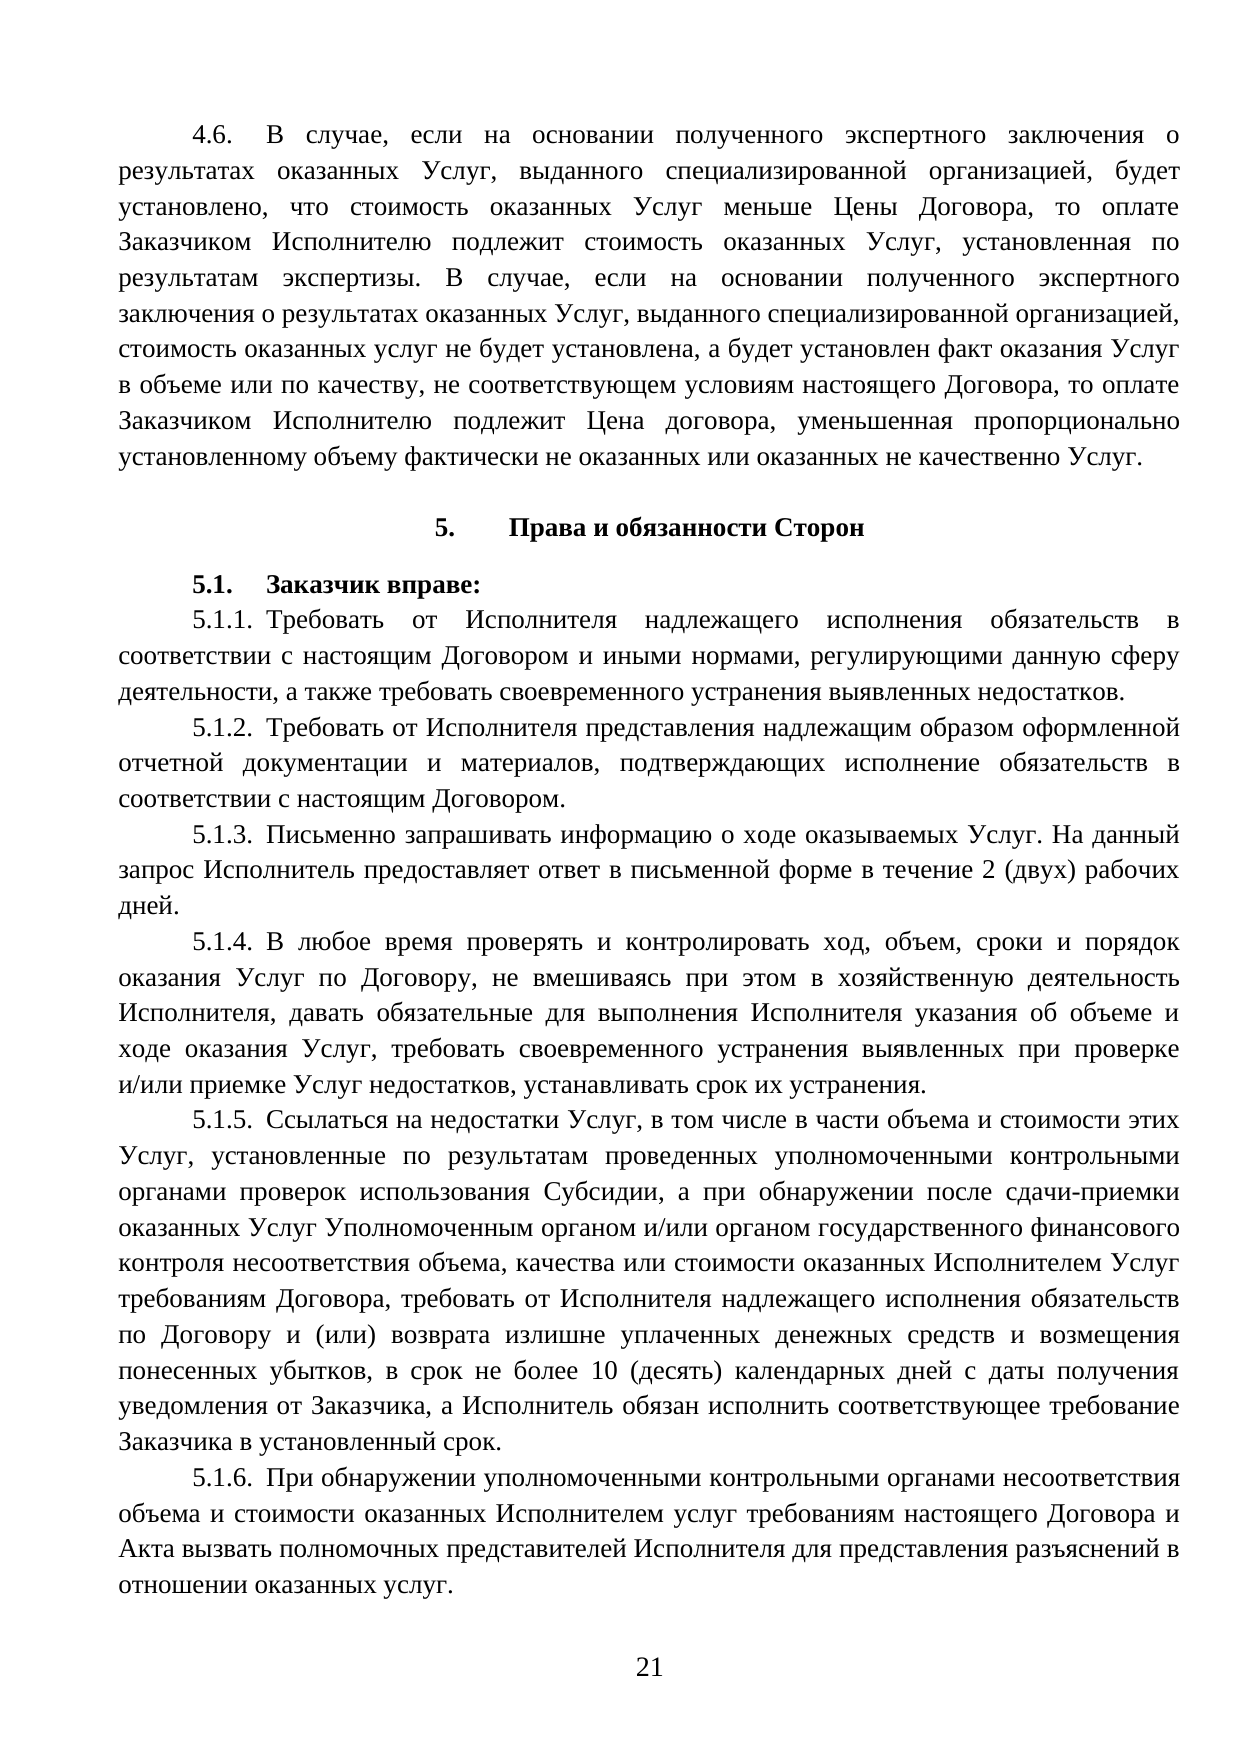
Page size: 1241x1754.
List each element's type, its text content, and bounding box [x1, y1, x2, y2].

list При обнаружении уполномоченными контрольными органами несоответствия объема и стоимости оказанных Исполнителем услуг требованиям настоящего Договора и Акта вызвать полномочных представителей Исполнителя для представления разъяснений в отношении оказанных услуг. [118, 1461, 1181, 1599]
list Ссылаться на недостатки Услуг, в том числе в части объема и стоимости этих Услуг, установленные по результатам проведенных уполномоченными контрольными органами проверок использования Субсидии, а при обнаружении после сдачи-приемки оказанных Услуг Уполномоченным органом и/или органом государственного финансового контроля несоответствия объема, качества или стоимости оказанных Исполнителем Услуг требованиям Договора, требовать от Исполнителя надлежащего исполнения обязательств по Договору и (или) возврата излишне уплаченных денежных средств и возмещения понесенных убытков, в срок не более 10 (десять) календарных дней с даты получения уведомления от Заказчика, а Исполнитель обязан исполнить соответствующее требование Заказчика в установленный срок. [118, 1104, 1181, 1456]
list Требовать от Исполнителя надлежащего исполнения обязательств в соответствии с настоящим Договором и иными нормами, регулирующими данную сферу деятельности, а также требовать своевременного устранения выявленных недостатков. [118, 603, 1181, 706]
list Требовать от Исполнителя представления надлежащим образом оформленной отчетной документации и материалов, подтверждающих исполнение обязательств в соответствии с настоящим Договором. [118, 711, 1181, 813]
list Права и обязанности Сторон [118, 511, 1181, 542]
list В случае, если на основании полученного экспертного заключения о результатах оказанных Услуг, выданного специализированной организацией, будет установлено, что стоимость оказанных Услуг меньше Цены Договора, то оплате Заказчиком Исполнителю подлежит стоимость оказанных Услуг, установленная по результатам экспертизы. В случае, если на основании полученного экспертного заключения о результатах оказанных Услуг, выданного специализированной организацией, стоимость оказанных услуг не будет установлена, а будет установлен факт оказания Услуг в объеме или по качеству, не соответствующем условиям настоящего Договора, то оплате Заказчиком Исполнителю подлежит Цена договора, уменьшенная пропорционально установленному объему фактически не оказанных или оказанных не качественно Услуг. [118, 118, 1181, 471]
list В любое время проверять и контролировать ход, объем, сроки и порядок оказания Услуг по Договору, не вмешиваясь при этом в хозяйственную деятельность Исполнителя, давать обязательные для выполнения Исполнителя указания об объеме и ходе оказания Услуг, требовать своевременного устранения выявленных при проверке и/или приемке Услуг недостатков, устанавливать срок их устранения. [118, 925, 1181, 1099]
list Заказчик вправе: [118, 568, 1181, 599]
list Письменно запрашивать информацию о ходе оказываемых Услуг. На данный запрос Исполнитель предоставляет ответ в письменной форме в течение 2 (двух) рабочих дней. [118, 818, 1181, 920]
